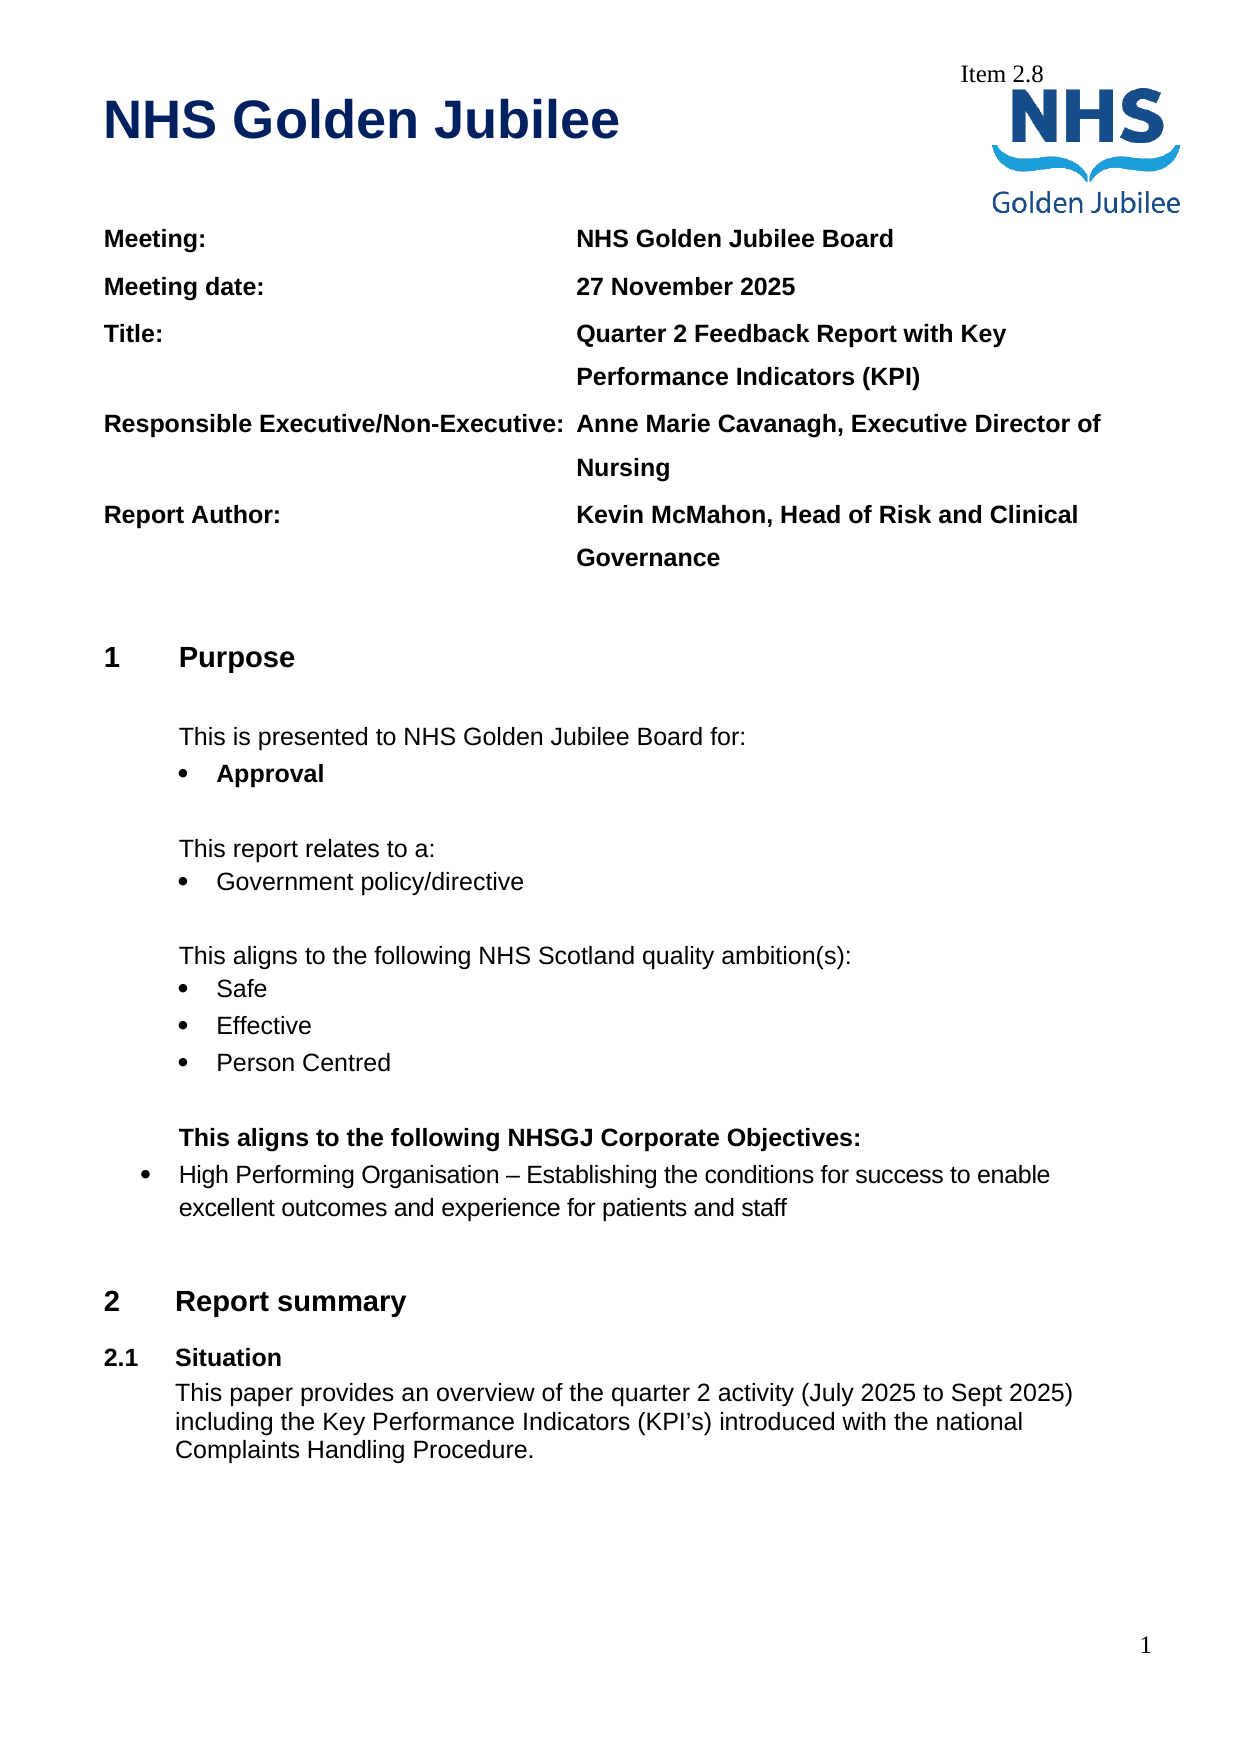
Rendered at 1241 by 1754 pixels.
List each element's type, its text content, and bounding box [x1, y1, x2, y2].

subtitle 1 Purpose [103, 640, 1152, 673]
subtitle Approval [178, 759, 1152, 788]
subtitle Meeting date: 27 November 2025 [103, 272, 1152, 301]
subtitle 2 Report summary [103, 1284, 1152, 1318]
list Effective [178, 1011, 1152, 1040]
subtitle Meeting: NHS Golden Jubilee Board [103, 224, 1152, 253]
subtitle 2.1 Situation [103, 1343, 1152, 1372]
list Person Centred [178, 1048, 1152, 1077]
subtitle Responsible Executive/Non-Executive: Anne Marie Cavanagh, Executive Director of Nursing [103, 409, 1152, 481]
subtitle NHS Golden Jubilee [103, 88, 991, 150]
text This aligns to the following NHSGJ Corporate Objectives: [178, 1123, 1152, 1152]
subtitle This aligns to the following NHS Scotland quality ambition(s): [178, 941, 1152, 970]
subtitle This report relates to a: [178, 833, 1152, 862]
picture [991, 88, 1181, 220]
subtitle This is presented to NHS Golden Jubilee Board for: [178, 722, 1152, 751]
subtitle Report Author: Kevin McMahon, Head of Risk and Clinical Governance [103, 500, 1152, 572]
text This paper provides an overview of the quarter 2 activity (July 2025 to Sept 2025) including the Key Performance Indicators (KPI’s) introduced with the national Complaints Handling Procedure. [175, 1378, 1152, 1464]
list Government policy/directive [178, 866, 1152, 895]
subtitle Title: Quarter 2 Feedback Report with Key Performance Indicators (KPI) [103, 319, 1152, 391]
list High Performing Organisation – Establishing the conditions for success to enable excellent outcomes and experience for patients and staff [141, 1160, 1152, 1222]
list Safe [178, 974, 1152, 1003]
